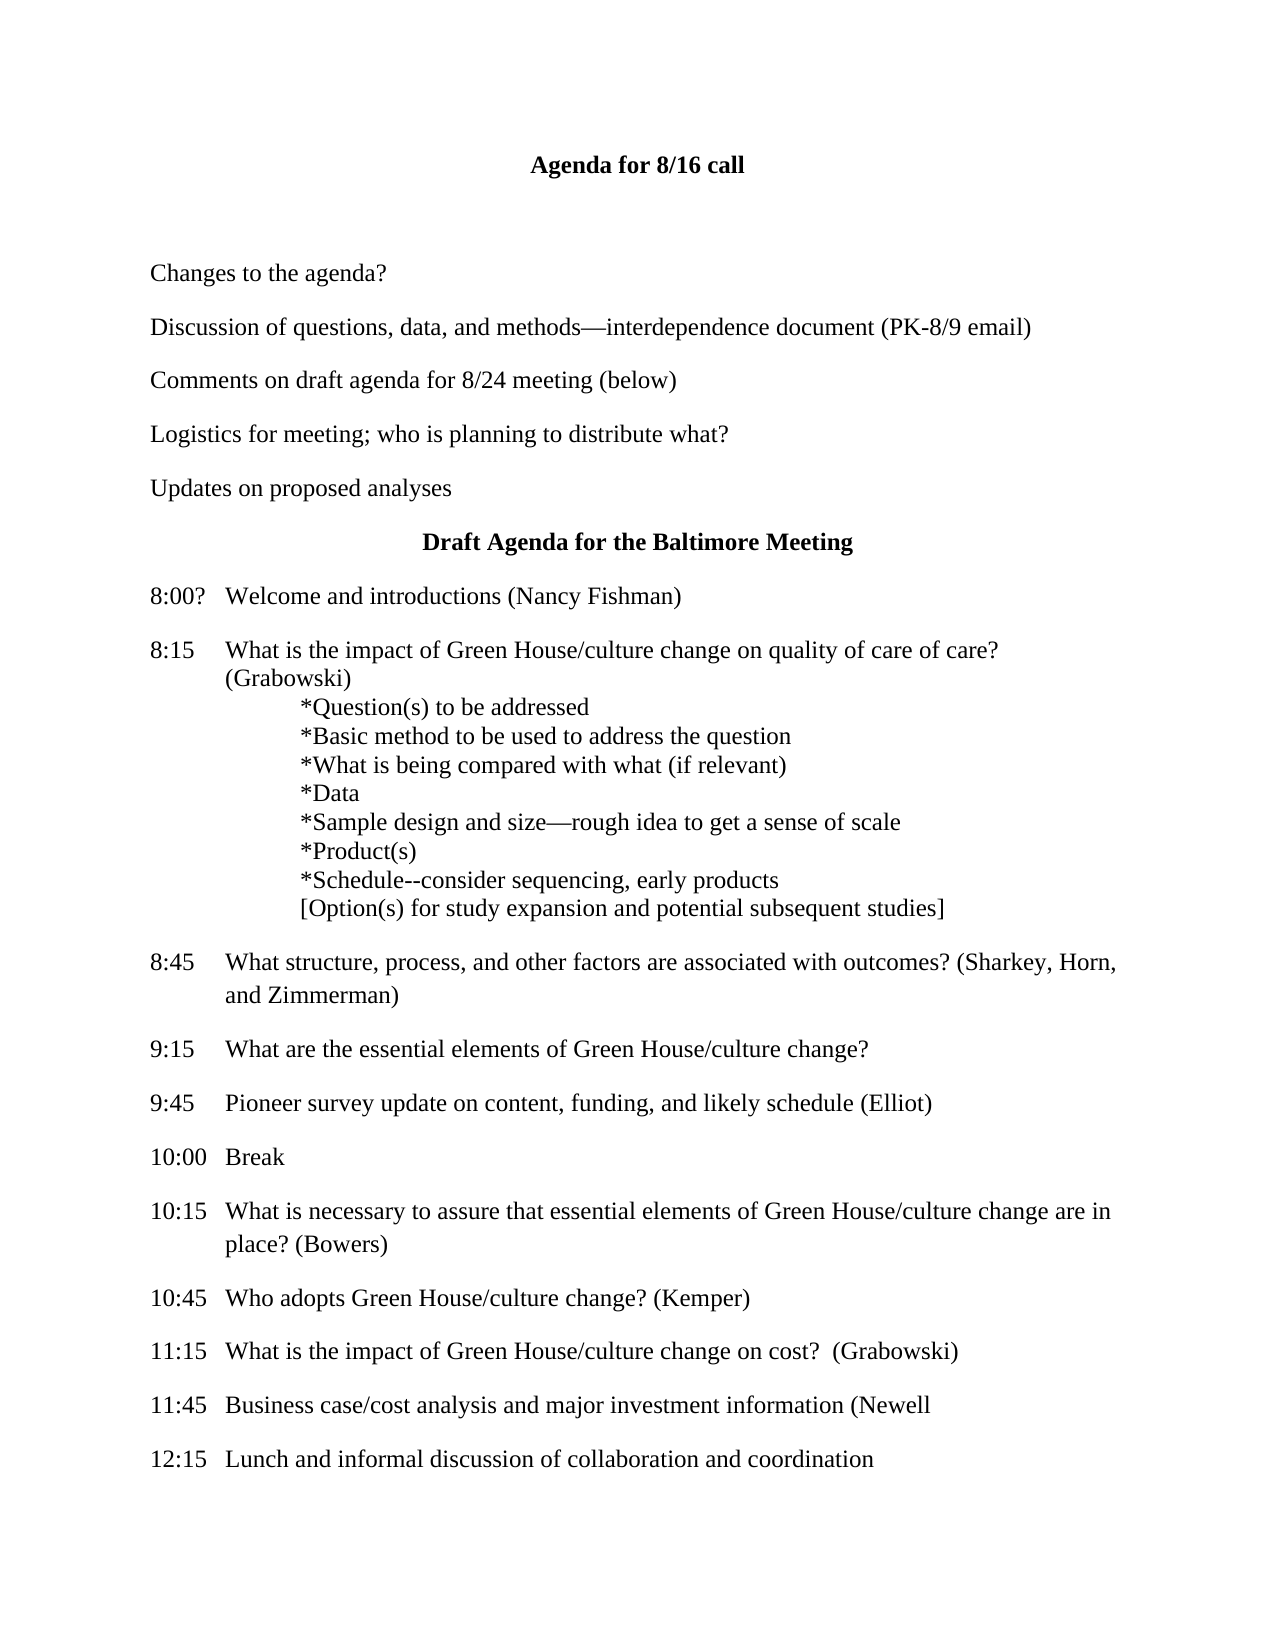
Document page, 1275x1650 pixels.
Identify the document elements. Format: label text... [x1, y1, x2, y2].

text 8:15 What is the impact of Green House/culture change on quality of care of care? (Grabowski) [150, 635, 1125, 692]
text 11:45 Business case/cost analysis and major investment information (Newell [150, 1390, 1125, 1419]
text Draft Agenda for the Baltimore Meeting [150, 527, 1125, 556]
text *Sample design and size—rough idea to get a sense of scale [300, 807, 1125, 836]
text *Basic method to be used to address the question [300, 721, 1125, 750]
text *What is being compared with what (if relevant) [300, 750, 1125, 778]
text 10:00 Break [150, 1142, 1125, 1171]
text [Option(s) for study expansion and potential subsequent studies] [300, 893, 1125, 922]
text 12:15 Lunch and informal discussion of collaboration and coordination [150, 1444, 1125, 1473]
text 9:45 Pioneer survey update on content, funding, and likely schedule (Elliot) [150, 1088, 1125, 1117]
text Changes to the agenda? [150, 258, 1125, 286]
text 11:15 What is the impact of Green House/culture change on cost? (Grabowski) [150, 1336, 1125, 1365]
text 10:15 What is necessary to assure that essential elements of Green House/culture change are in place? (Bowers) [150, 1196, 1125, 1257]
text 9:15 What are the essential elements of Green House/culture change? [150, 1034, 1125, 1063]
text *Product(s) [300, 836, 1125, 865]
text Logistics for meeting; who is planning to distribute what? [150, 419, 1125, 448]
text 8:00? Welcome and introductions (Nancy Fishman) [150, 581, 1125, 609]
text Comments on draft agenda for 8/24 meeting (below) [150, 365, 1125, 394]
text 8:45 What structure, process, and other factors are associated with outcomes? (Sharkey, Horn, and Zimmerman) [150, 947, 1125, 1009]
text *Question(s) to be addressed [300, 692, 1125, 721]
text Updates on proposed analyses [150, 473, 1125, 502]
text *Schedule--consider sequencing, early products [300, 865, 1125, 893]
text *Data [300, 778, 1125, 807]
text Discussion of questions, data, and methods—interdependence document (PK-8/9 email) [150, 312, 1125, 340]
text Agenda for 8/16 call [150, 150, 1125, 179]
text 10:45 Who adopts Green House/culture change? (Kemper) [150, 1283, 1125, 1311]
